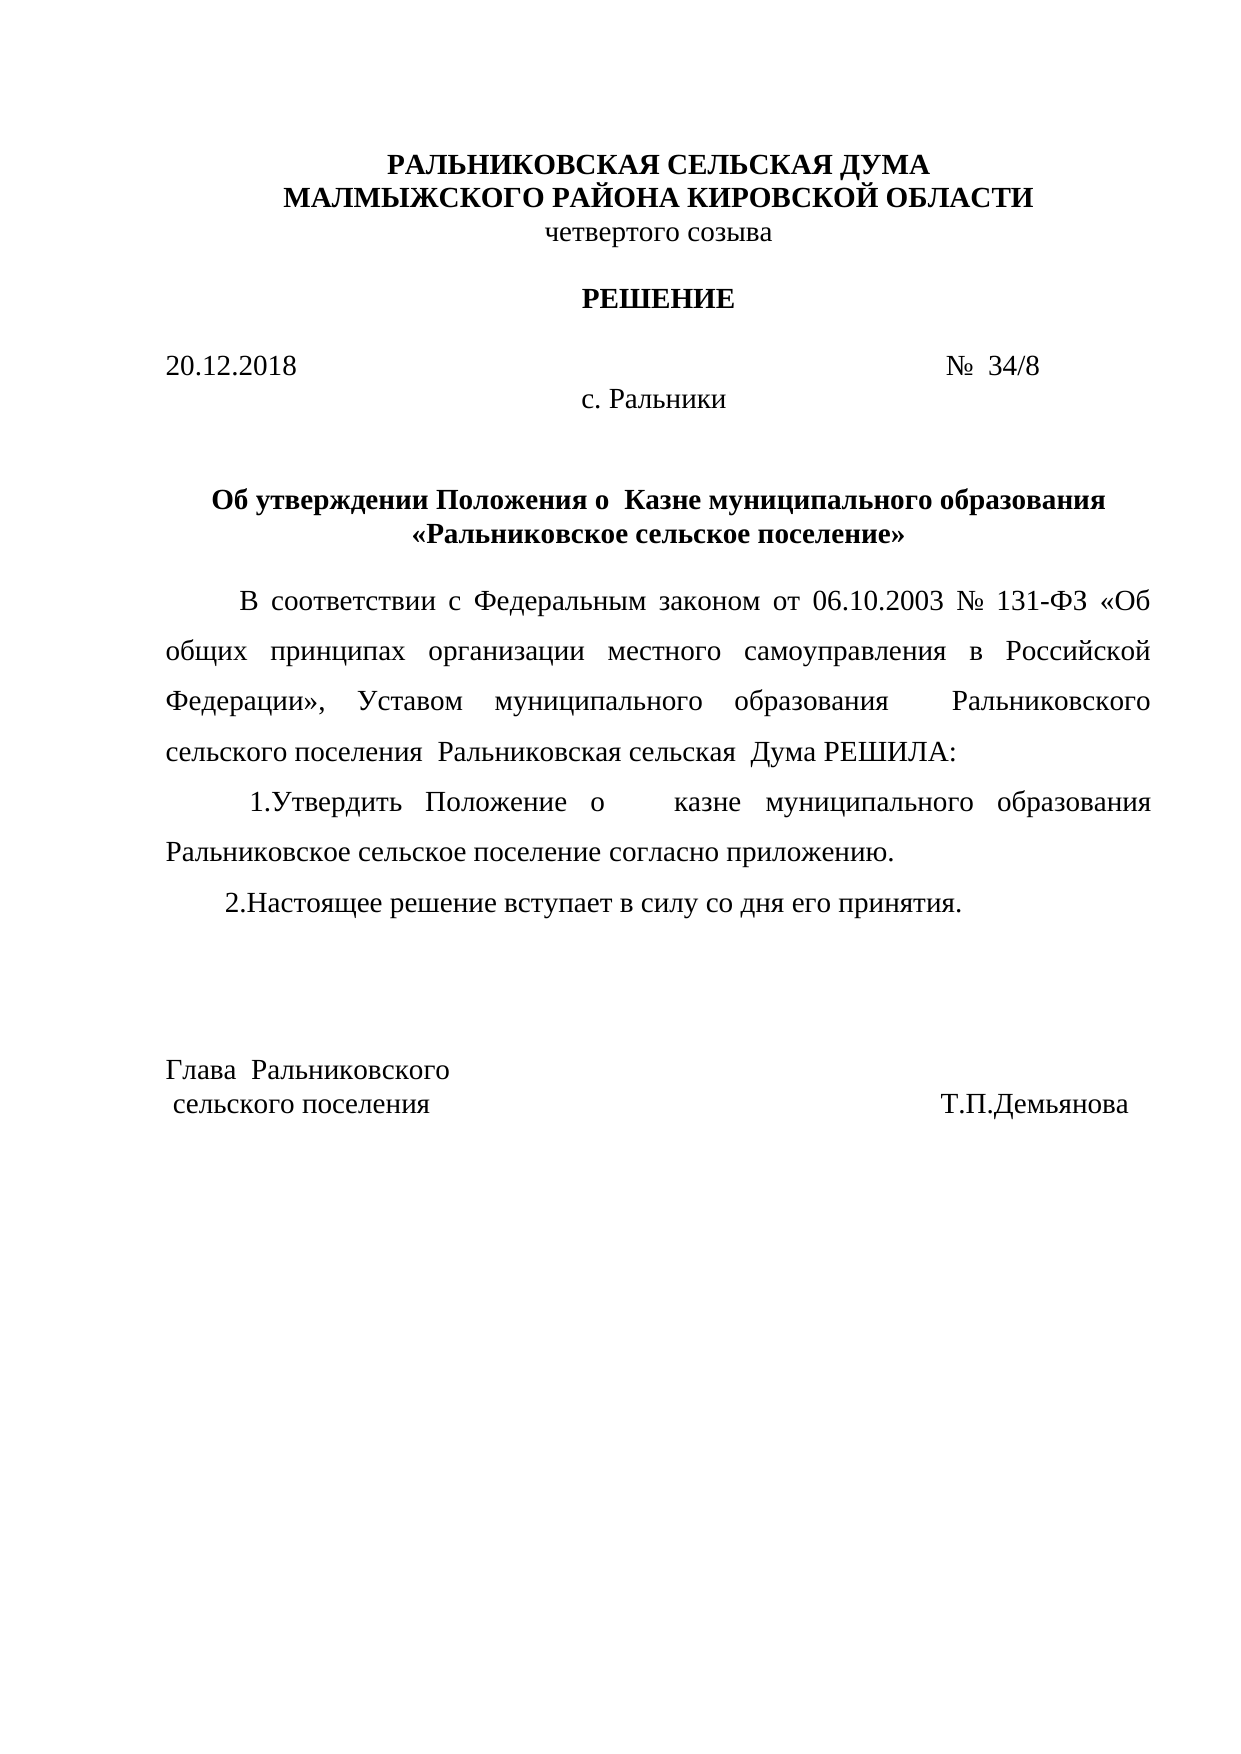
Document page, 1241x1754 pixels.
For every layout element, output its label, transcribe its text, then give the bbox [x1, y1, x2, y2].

text 2.Настоящее решение вступает в силу со дня его принятия. [224, 885, 1152, 918]
text МАЛМЫЖСКОГО РАЙОНА КИРОВСКОЙ ОБЛАСТИ [165, 180, 1152, 214]
text В соответствии с Федеральным законом от 06.10.2003 № 131-ФЗ «Об общих принципах организации местного самоуправления в Российской Федерации», Уставом муниципального образования Ральниковского сельского поселения Ральниковская сельская Дума РЕШИЛА: [165, 583, 1152, 767]
text Об утверждении Положения о Казне муниципального образования «Ральниковское сельское поселение» [165, 482, 1152, 549]
text сельского поселения Т.П.Демьянова [165, 1086, 1152, 1119]
text 1.Утвердить Положение о казне муниципального образования Ральниковское сельское поселение согласно приложению. [165, 784, 1152, 868]
text 20.12.2018 № 34/8 [165, 348, 1152, 382]
text РЕШЕНИЕ [165, 281, 1152, 314]
text с. Ральники [165, 382, 1152, 415]
text четвертого созыва [165, 214, 1152, 247]
text РАЛЬНИКОВСКАЯ СЕЛЬСКАЯ ДУМА [165, 147, 1152, 180]
text Глава Ральниковского [165, 1052, 1152, 1086]
